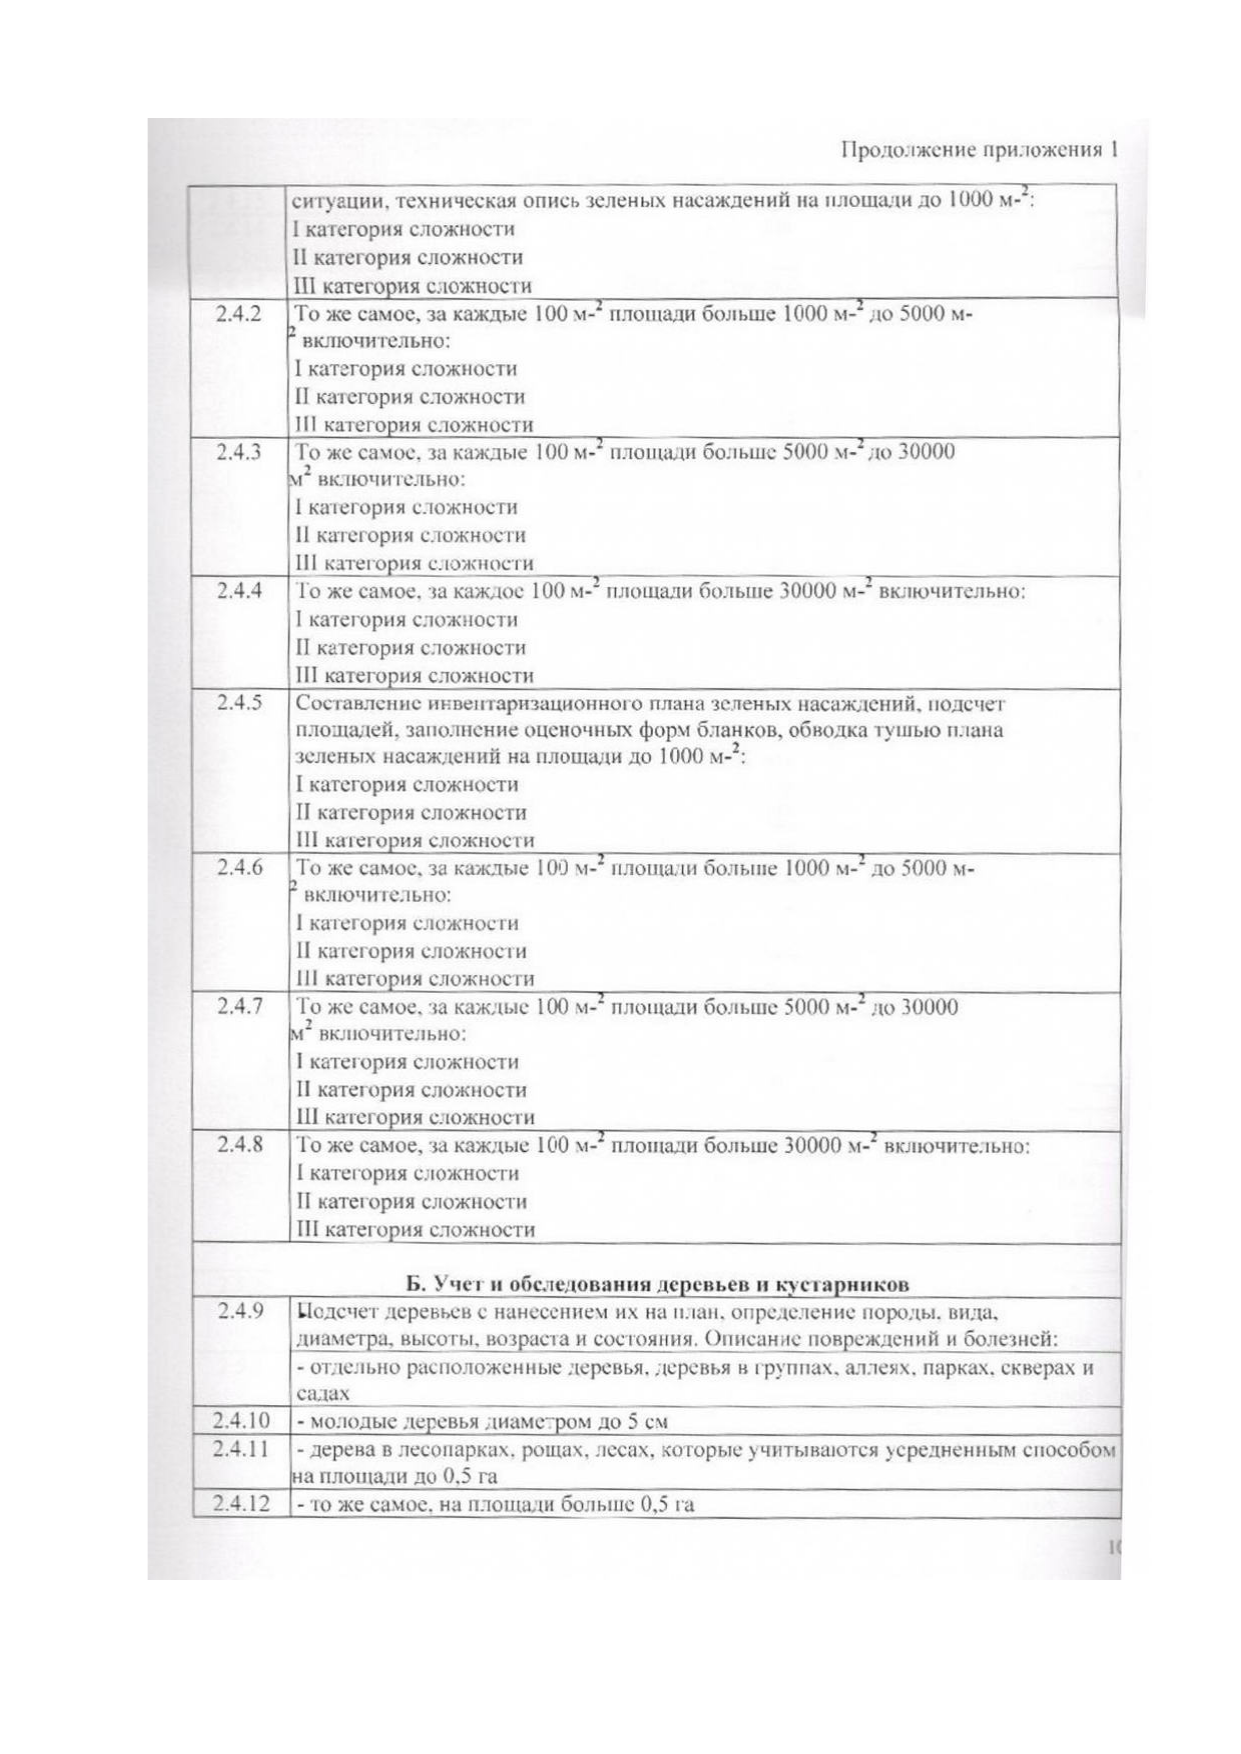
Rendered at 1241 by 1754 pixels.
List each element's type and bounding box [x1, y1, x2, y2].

picture [147, 118, 1153, 1580]
